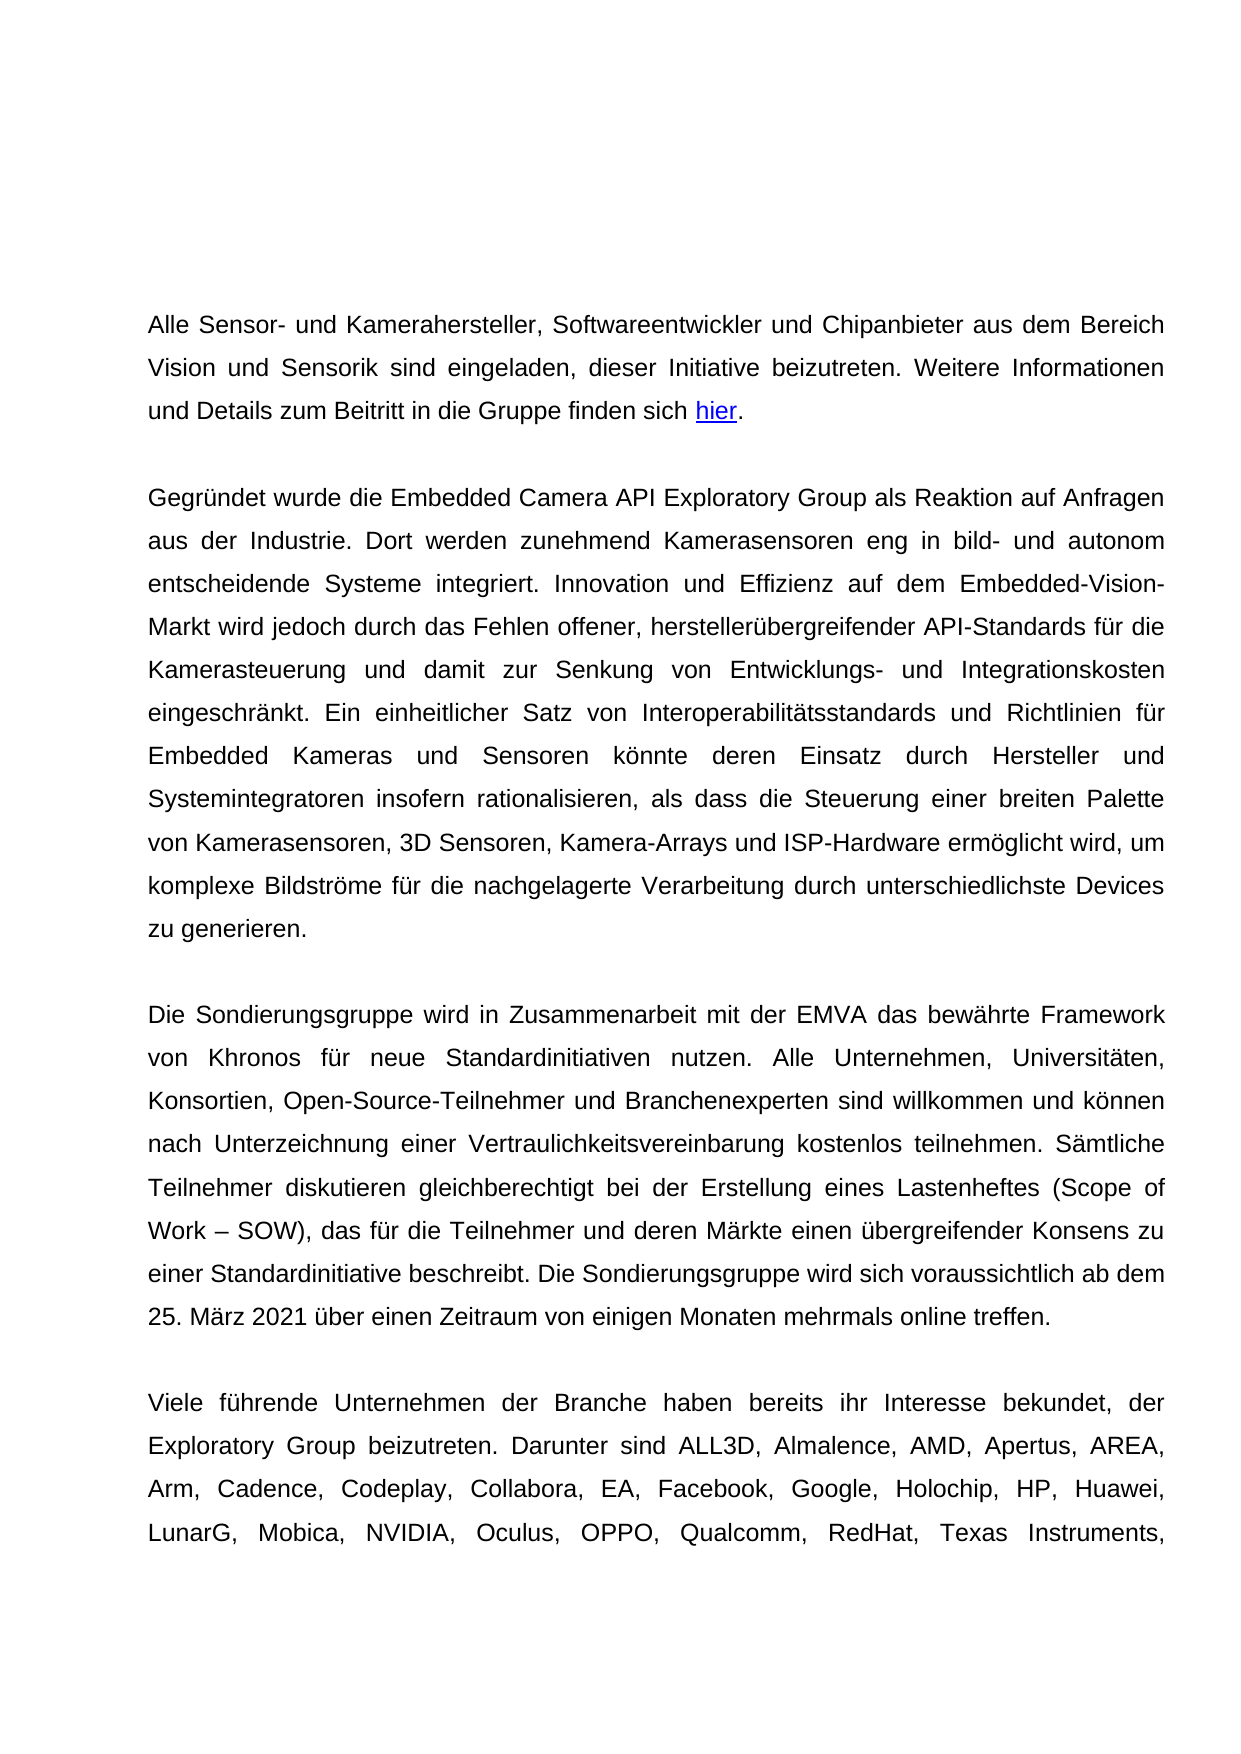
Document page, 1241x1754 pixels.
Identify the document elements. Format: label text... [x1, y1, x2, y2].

text Alle Sensor- und Kamerahersteller, Softwareentwickler und Chipanbieter aus dem Bereich Vision und Sensorik sind eingeladen, dieser Initiative beizutreten. Weitere Informationen und Details zum Beitritt in die Gruppe finden sich hier. [148, 310, 1167, 425]
text Die Sondierungsgruppe wird in Zusammenarbeit mit der EMVA das bewährte Framework von Khronos für neue Standardinitiativen nutzen. Alle Unternehmen, Universitäten, Konsortien, Open-Source-Teilnehmer und Branchenexperten sind willkommen und können nach Unterzeichnung einer Vertraulichkeitsvereinbarung kostenlos teilnehmen. Sämtliche Teilnehmer diskutieren gleichberechtigt bei der Erstellung eines Lastenheftes (Scope of Work – SOW), das für die Teilnehmer und deren Märkte einen übergreifender Konsens zu einer Standardinitiative beschreibt. Die Sondierungsgruppe wird sich voraussichtlich ab dem 25. März 2021 über einen Zeitraum von einigen Monaten mehrmals online treffen. [148, 1000, 1167, 1331]
text Gegründet wurde die Embedded Camera API Exploratory Group als Reaktion auf Anfragen aus der Industrie. Dort werden zunehmend Kamerasensoren eng in bild- und autonom entscheidende Systeme integriert. Innovation und Effizienz auf dem Embedded-Vision-Markt wird jedoch durch das Fehlen offener, herstellerübergreifender API-Standards für die Kamerasteuerung und damit zur Senkung von Entwicklungs- und Integrationskosten eingeschränkt. Ein einheitlicher Satz von Interoperabilitätsstandards und Richtlinien für Embedded Kameras und Sensoren könnte deren Einsatz durch Hersteller und Systemintegratoren insofern rationalisieren, als dass die Steuerung einer breiten Palette von Kamerasensoren, 3D Sensoren, Kamera-Arrays und ISP-Hardware ermöglicht wird, um komplexe Bildströme für die nachgelagerte Verarbeitung durch unterschiedlichste Devices zu generieren. [148, 483, 1167, 943]
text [148, 1388, 1167, 1546]
